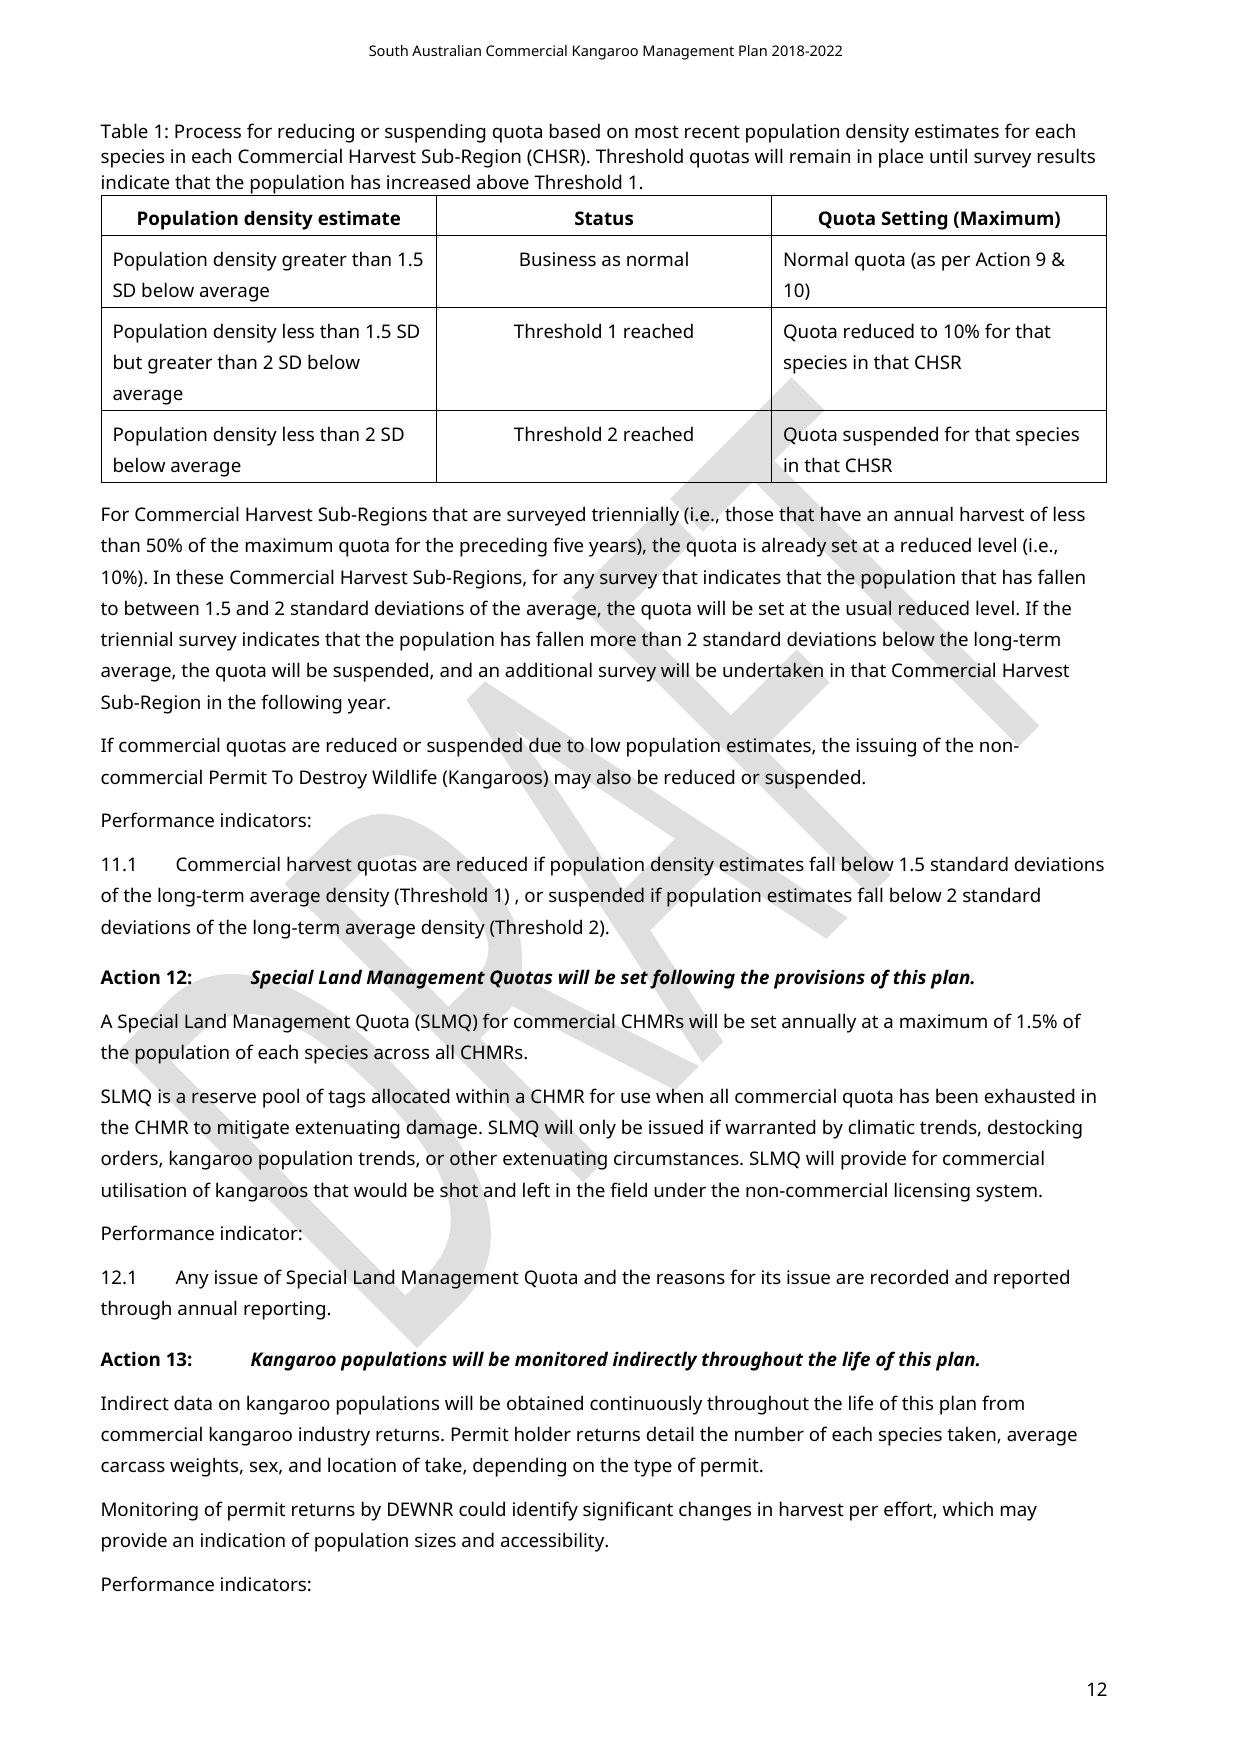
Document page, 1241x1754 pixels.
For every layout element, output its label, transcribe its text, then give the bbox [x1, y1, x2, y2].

text If commercial quotas are reduced or suspended due to low population estimates, the issuing of the non-commercial Permit To Destroy Wildlife (Kangaroos) may also be reduced or suspended. [100, 727, 1107, 789]
subtitle Special Land Management Quotas will be set following the provisions of this plan. [100, 964, 1107, 990]
table_cell Population density greater than 1.5 SD below average [102, 236, 436, 307]
table_header Quota Setting (Maximum) [772, 196, 1106, 235]
text Monitoring of permit returns by DEWNR could identify significant changes in harvest per effort, which may provide an indication of population sizes and accessibility. [100, 1491, 1107, 1553]
text 11.1 Commercial harvest quotas are reduced if population density estimates fall below 1.5 standard deviations of the long-term average density (Threshold 1) , or suspended if population estimates fall below 2 standard deviations of the long-term average density (Threshold 2). [100, 846, 1107, 939]
table_header Status [437, 196, 771, 235]
table_cell Normal quota (as per Action 9 & 10) [772, 236, 1106, 307]
text 12.1 Any issue of Special Land Management Quota and the reasons for its issue are recorded and reported through annual reporting. [100, 1259, 1107, 1321]
table_cell Quota suspended for that species in that CHSR [772, 411, 1106, 482]
text Indirect data on kangaroo populations will be obtained continuously throughout the life of this plan from commercial kangaroo industry returns. Permit holder returns detail the number of each species taken, average carcass weights, sex, and location of take, depending on the type of permit. [100, 1384, 1107, 1478]
text SLMQ is a reserve pool of tags allocated within a CHMR for use when all commercial quota has been exhausted in the CHMR to mitigate extenuating damage. SLMQ will only be issued if warranted by climatic trends, destocking orders, kangaroo population trends, or other extenuating circumstances. SLMQ will provide for commercial utilisation of kangaroos that would be shot and left in the field under the non-commercial licensing system. [100, 1077, 1107, 1202]
table_cell Business as normal [437, 236, 771, 307]
text Table 1: Process for reducing or suspending quota based on most recent population density estimates for each species in each Commercial Harvest Sub-Region (CHSR). Threshold quotas will remain in place until survey results indicate that the population has increased above Threshold 1. [100, 118, 1107, 195]
table_cell Population density less than 2 SD below average [102, 411, 436, 482]
text A Special Land Management Quota (SLMQ) for commercial CHMRs will be set annually at a maximum of 1.5% of the population of each species across all CHMRs. [100, 1002, 1107, 1065]
text Performance indicators: [100, 802, 1107, 833]
table_cell Threshold 2 reached [437, 411, 771, 482]
table_cell Quota reduced to 10% for that species in that CHSR [772, 308, 1106, 410]
text For Commercial Harvest Sub-Regions that are surveyed triennially (i.e., those that have an annual harvest of less than 50% of the maximum quota for the preceding five years), the quota is already set at a reduced level (i.e., 10%). In these Commercial Harvest Sub-Regions, for any survey that indicates that the population that has fallen to between 1.5 and 2 standard deviations of the average, the quota will be set at the usual reduced level. If the triennial survey indicates that the population has fallen more than 2 standard deviations below the long-term average, the quota will be suspended, and an additional survey will be undertaken in that Commercial Harvest Sub-Region in the following year. [100, 496, 1107, 714]
table_cell Threshold 1 reached [437, 308, 771, 410]
table_cell Population density less than 1.5 SD but greater than 2 SD below average [102, 308, 436, 410]
text Performance indicators: [100, 1566, 1107, 1597]
text Performance indicator: [100, 1215, 1107, 1246]
subtitle Kangaroo populations will be monitored indirectly throughout the life of this plan. [100, 1346, 1107, 1372]
table_header Population density estimate [102, 196, 436, 235]
